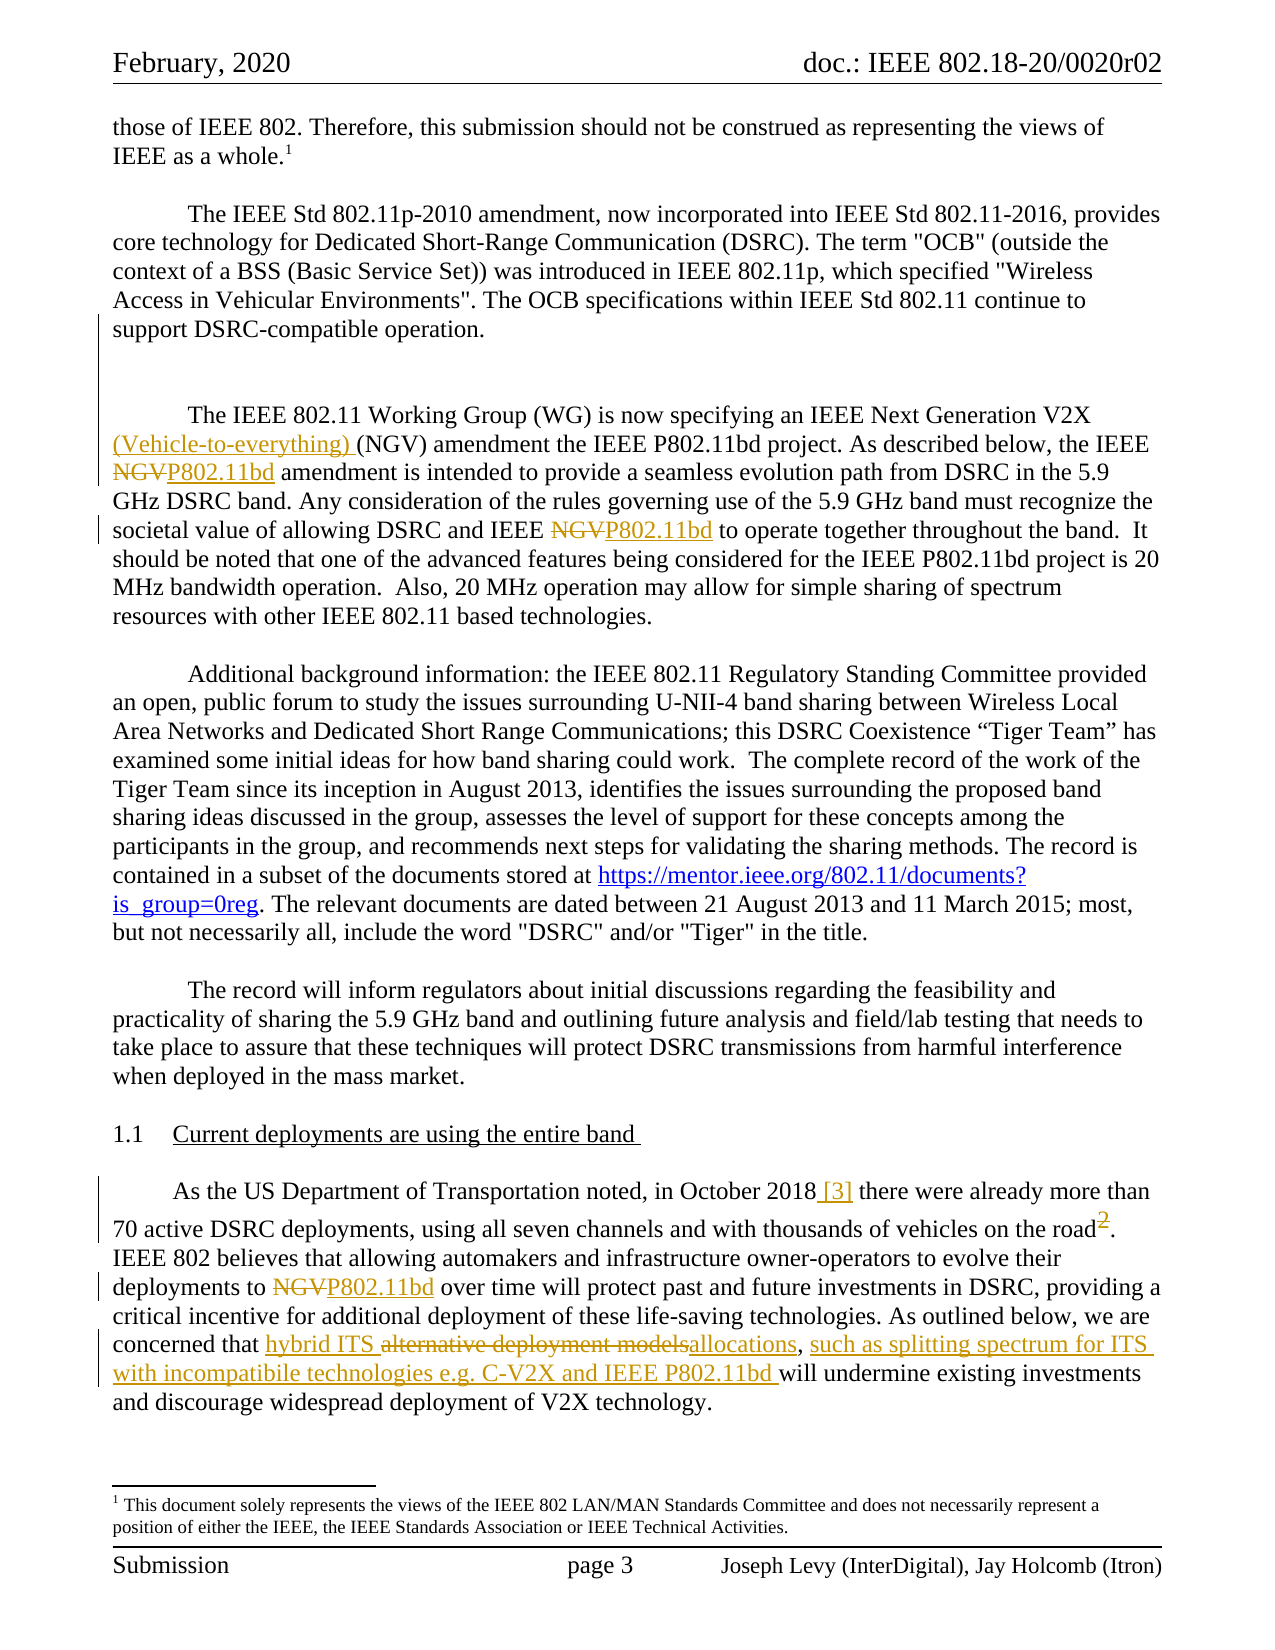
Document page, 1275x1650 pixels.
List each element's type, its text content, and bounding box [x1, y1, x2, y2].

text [112, 112, 1162, 170]
text The record will inform regulators about initial discussions regarding the feasibility and practicality of sharing the 5.9 GHz band and outlining future analysis and field/lab testing that needs to take place to assure that these techniques will protect DSRC transmissions from harmful interference when deployed in the mass market. [112, 975, 1162, 1090]
text The IEEE 802.11 Working Group (WG) is now specifying an IEEE Next Generation V2X (NGV) amendment the IEEE P802.11bd project. As described below, the IEEE amendment is intended to provide a seamless evolution path from DSRC in the 5.9 GHz DSRC band. Any consideration of the rules governing use of the 5.9 GHz band must recognize the societal value of allowing DSRC and IEEE to operate together throughout the band. It should be noted that one of the advanced features being considered for the IEEE P802.11bd project is 20 MHz bandwidth operation. Also, 20 MHz operation may allow for simple sharing of spectrum resources with other IEEE 802.11 based technologies. [112, 400, 1162, 630]
subtitle Current deployments are using the entire band [112, 1119, 1162, 1147]
text Additional background information: the IEEE 802.11 Regulatory Standing Committee provided an open, public forum to study the issues surrounding U-NII-4 band sharing between Wireless Local Area Networks and Dedicated Short Range Communications; this DSRC Coexistence “Tiger Team” has examined some initial ideas for how band sharing could work. The complete record of the work of the Tiger Team since its inception in August 2013, identifies the issues surrounding the proposed band sharing ideas discussed in the group, assesses the level of support for these concepts among the participants in the group, and recommends next steps for validating the sharing methods. The record is contained in a subset of the documents stored at https://mentor.ieee.org/802.11/documents?is_group=0reg. The relevant documents are dated between 21 August 2013 and 11 March 2015; most, but not necessarily all, include the word "DSRC" and/or "Tiger" in the title. [112, 659, 1162, 946]
text As the US Department of Transportation noted, in October 2018 there were already more than 70 active DSRC deployments, using all seven channels and with thousands of vehicles on the road. IEEE 802 believes that allowing automakers and infrastructure owner-operators to evolve their deployments to over time will protect past and future investments in DSRC, providing a critical incentive for additional deployment of these life-saving technologies. As outlined below, we are concerned that , will undermine existing investments and discourage widespread deployment of V2X technology. [112, 1176, 1162, 1416]
text The IEEE Std 802.11p-2010 amendment, now incorporated into IEEE Std 802.11-2016, provides core technology for Dedicated Short-Range Communication (DSRC). The term "OCB" (outside the context of a BSS (Basic Service Set)) was introduced in IEEE 802.11p, which specified "Wireless Access in Vehicular Environments". The OCB specifications within IEEE Std 802.11 continue to support DSRC-compatible operation. [112, 199, 1162, 342]
